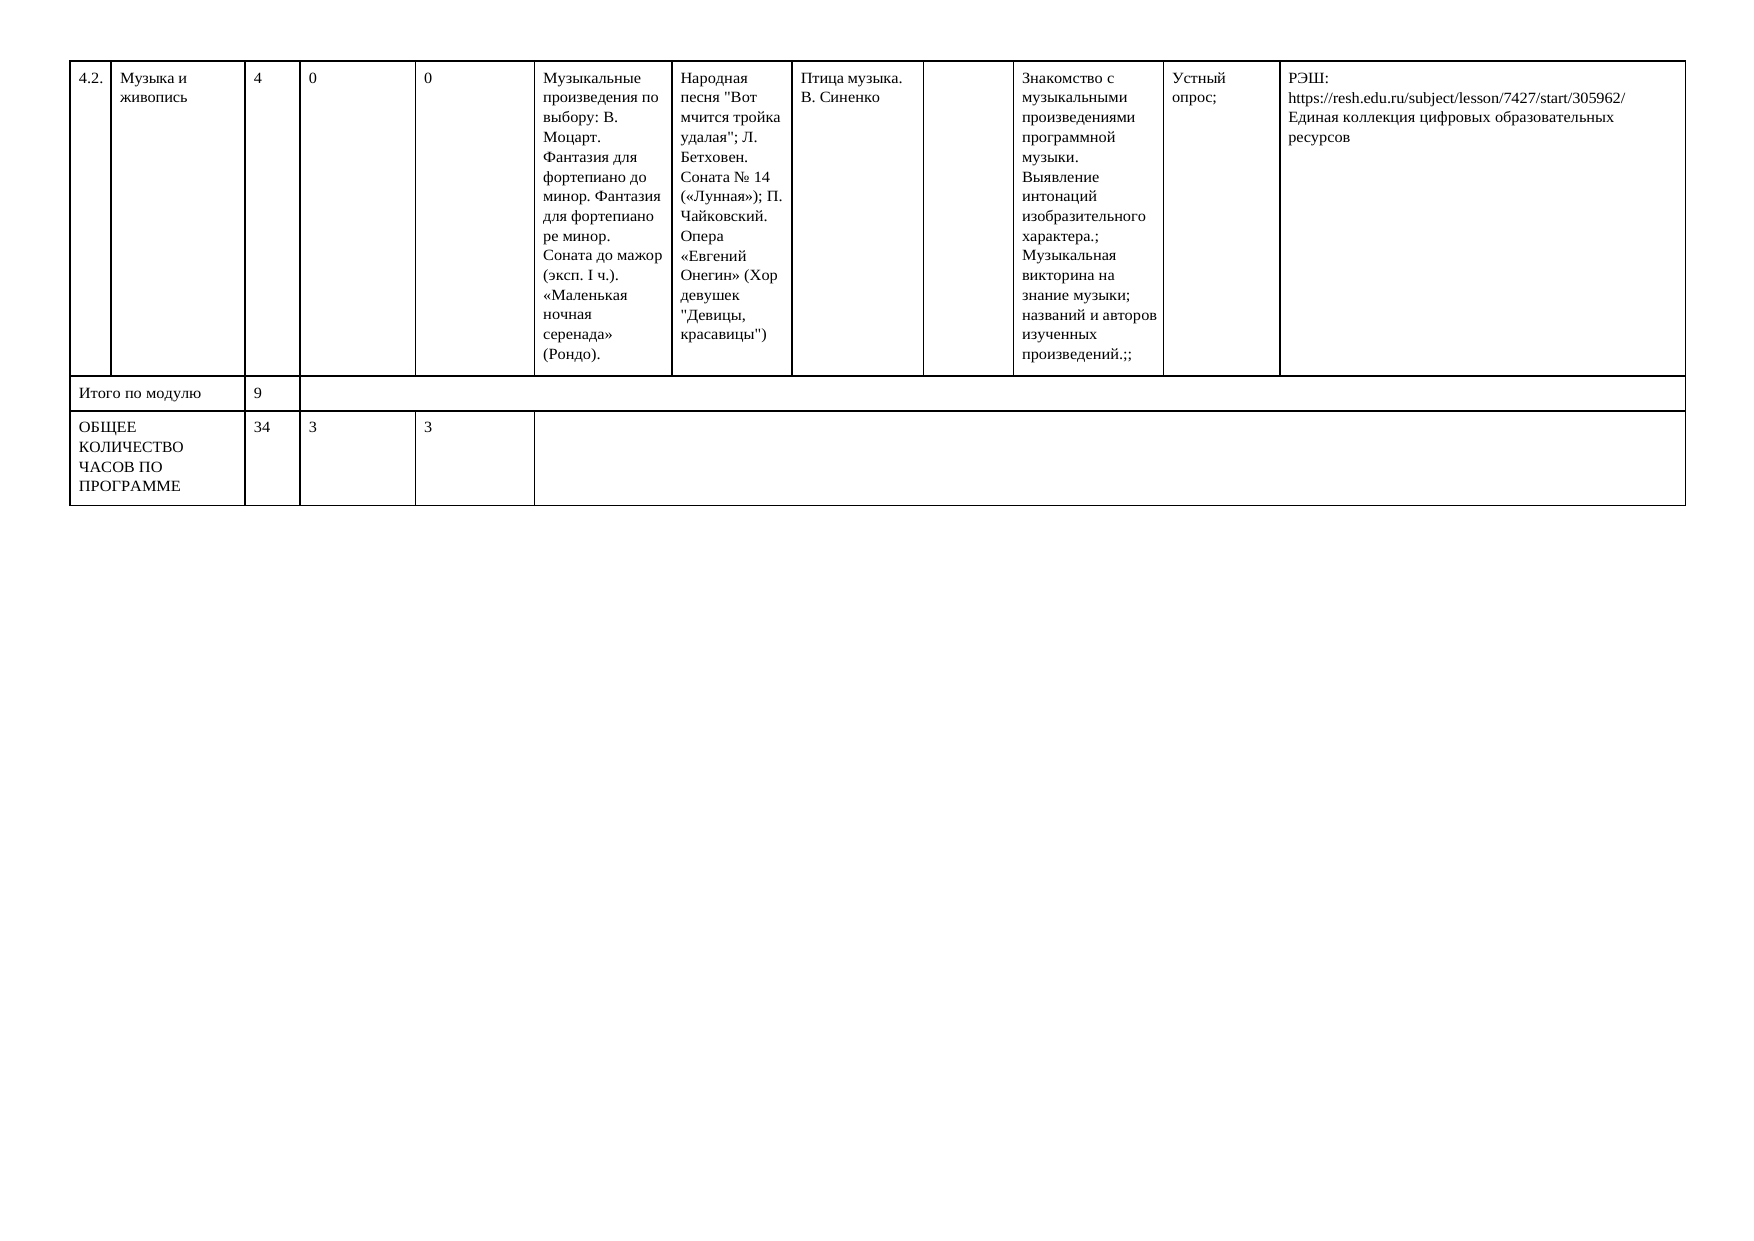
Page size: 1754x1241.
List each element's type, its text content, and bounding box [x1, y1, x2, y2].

table_cell [535, 412, 1685, 504]
table_header 4.2. [71, 62, 110, 375]
table_cell 3 [416, 412, 534, 504]
table_cell [301, 377, 1685, 410]
table_cell 9 [246, 377, 299, 410]
table_header 0 [301, 62, 415, 375]
table_header 4 [246, 62, 299, 375]
table_header РЭШ: https://resh.edu.ru/subject/lesson/7427/start/305962/ Единая коллекция цифровых образовательных ресурсов [1281, 62, 1685, 375]
table_header Устный опрос; [1164, 62, 1279, 375]
table_header Птица музыка. В. Синенко [793, 62, 923, 375]
table_header Народная песня "Вот мчится тройка удалая"; Л. Бетховен. Соната № 14 («Лунная»); П. Чайковский. Опера «Евгений Онегин» (Хор девушек "Девицы, красавицы") [673, 62, 791, 375]
table_header 0 [416, 62, 534, 375]
table_cell 34 [246, 412, 299, 504]
table_header Музыкальные произведения по выбору: В. Моцарт. Фантазия для фортепиано до минор. Фантазия для фортепиано ре минор. Соната до мажор (эксп. Ι ч.). «Маленькая ночная серенада» (Рондо). [535, 62, 671, 375]
table_cell 3 [301, 412, 415, 504]
table_header Знакомство с музыкальными произведениями программной музыки. Выявление интонаций изобразительного характера.; Музыкальная викторина на знание музыки; названий и авторов изученных произведений.;; [1014, 62, 1163, 375]
table_cell Итого по модулю [71, 377, 244, 410]
table_header [924, 62, 1013, 375]
table_cell ОБЩЕЕ КОЛИЧЕСТВО ЧАСОВ ПО ПРОГРАММЕ [71, 412, 244, 504]
table_header Музыка и живопись [112, 62, 244, 375]
